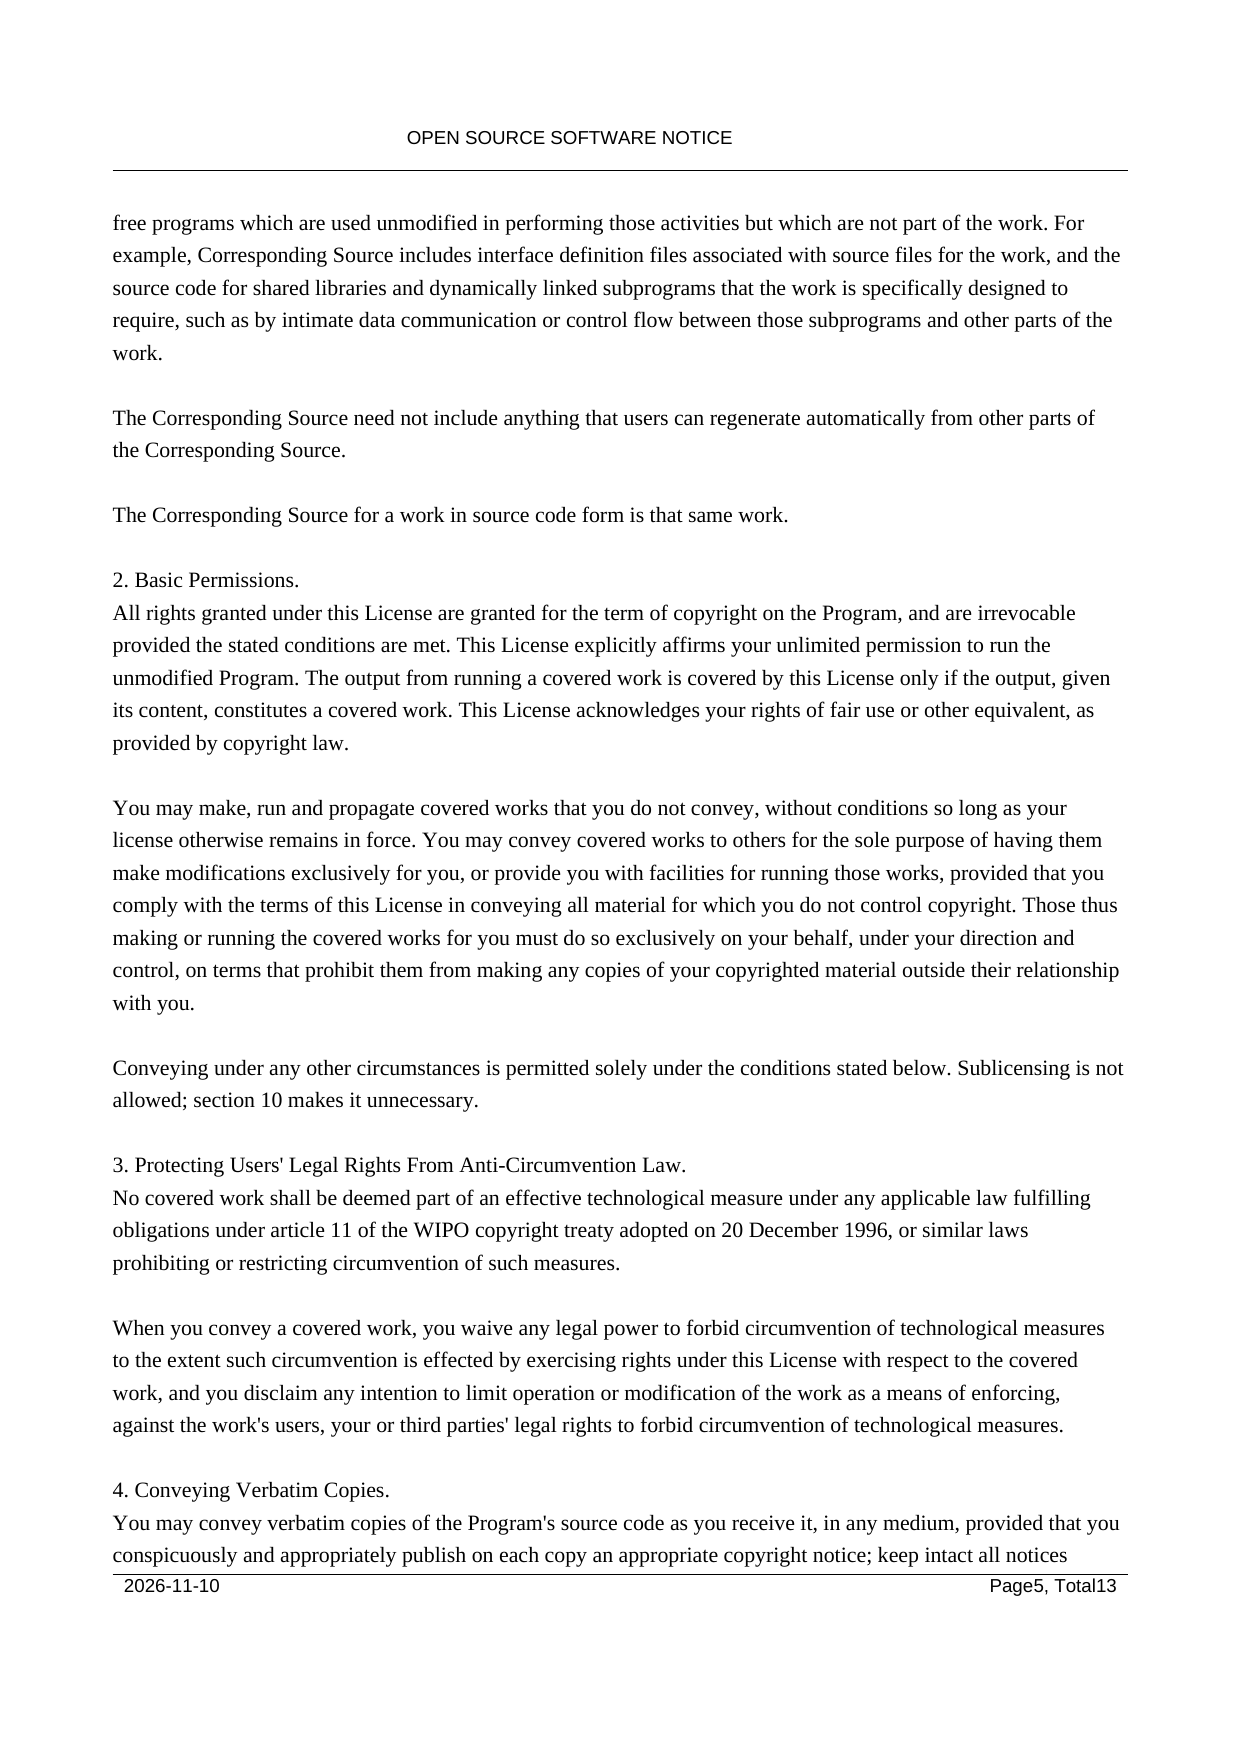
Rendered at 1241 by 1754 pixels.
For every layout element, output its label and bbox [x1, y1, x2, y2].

text [112, 206, 1128, 1571]
